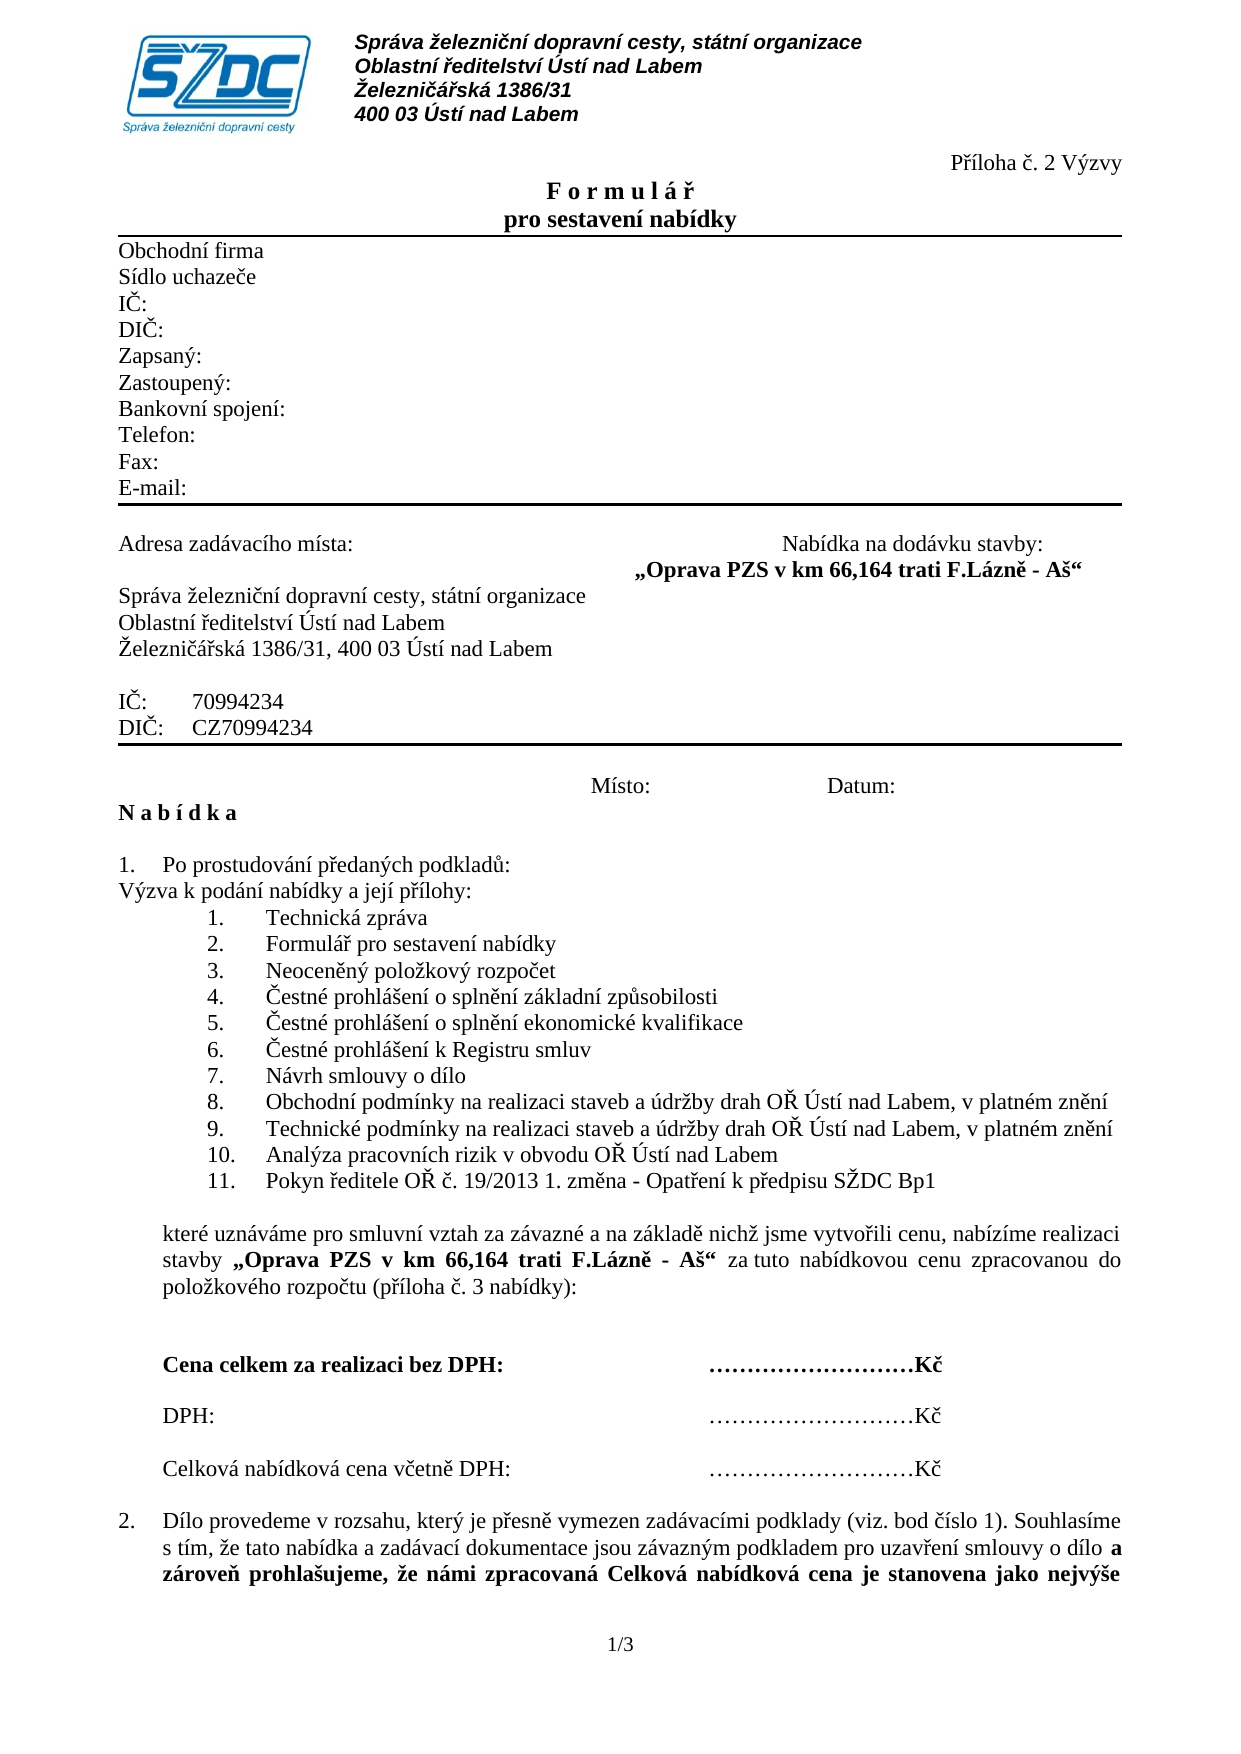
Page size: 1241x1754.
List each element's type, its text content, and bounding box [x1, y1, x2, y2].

text Telefon: [118, 421, 1122, 448]
text které uznáváme pro smluvní vztah za závazné a na základě nichž jsme vytvořili cenu, nabízíme realizaci stavby „Oprava PZS v km 66,164 trati F.Lázně - Aš“ za tuto nabídkovou cenu zpracovanou do položkového rozpočtu (příloha č. 3 nabídky): [162, 1220, 1122, 1299]
list 8. Obchodní podmínky na realizaci staveb a údržby drah OŘ Ústí nad Labem, v platném znění [207, 1088, 1122, 1115]
text Příloha č. 2 Výzvy [118, 149, 1122, 176]
picture [121, 29, 313, 137]
text IČ: [118, 290, 1122, 316]
text Zastoupený: [118, 369, 1122, 395]
text Výzva k podání nabídky a její přílohy: [118, 878, 1122, 904]
list DPH: ………………………Kč [162, 1402, 1122, 1455]
list 7. Návrh smlouvy o dílo [207, 1062, 1122, 1088]
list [118, 1507, 1122, 1586]
list 10. Analýza pracovních rizik v obvodu OŘ Ústí nad Labem [207, 1141, 1122, 1167]
text „Oprava PZS v km 66,164 trati F.Lázně - Aš“ [591, 556, 1122, 582]
list 3. Neoceněný položkový rozpočet [207, 957, 1122, 983]
list 1. Technická zpráva [207, 904, 1122, 930]
list 5. Čestné prohlášení o splnění ekonomické kvalifikace [207, 1009, 1122, 1036]
text pro sestavení nabídky [118, 204, 1122, 235]
list 6. Čestné prohlášení k Registru smluv [207, 1036, 1122, 1062]
text N a b í d k a [118, 798, 1122, 825]
text Fax: [118, 448, 1122, 474]
text F o r m u l á ř [118, 176, 1122, 204]
text Sídlo uchazeče [118, 263, 1122, 290]
list 9. Technické podmínky na realizaci staveb a údržby drah OŘ Ústí nad Labem, v platném znění [207, 1115, 1122, 1141]
text Oblastní ředitelství Ústí nad Labem [118, 609, 1122, 635]
text DIČ: CZ70994234 [118, 714, 1122, 743]
text Železničářská 1386/31, 400 03 Ústí nad Labem [118, 635, 1122, 662]
text Adresa zadávacího místa: Nabídka na dodávku stavby: [118, 530, 1122, 556]
list 11. Pokyn ředitele OŘ č. 19/2013 1. změna - Opatření k předpisu SŽDC Bp1 [207, 1167, 1122, 1194]
text Obchodní firma [118, 237, 1122, 263]
text DIČ: [118, 316, 1122, 342]
list 4. Čestné prohlášení o splnění základní způsobilosti [207, 983, 1122, 1009]
list 2. Formulář pro sestavení nabídky [207, 930, 1122, 957]
text Správa železniční dopravní cesty, státní organizace [118, 582, 1122, 609]
list Po prostudování předaných podkladů: [118, 851, 1122, 878]
text IČ: 70994234 [118, 688, 1122, 714]
list Celková nabídková cena včetně DPH: ………………………Kč [162, 1455, 1122, 1481]
list Cena celkem za realizaci bez DPH: ………………………Kč [162, 1351, 1122, 1377]
text E-mail: [118, 474, 1122, 503]
text Zapsaný: [118, 342, 1122, 369]
text Bankovní spojení: [118, 395, 1122, 421]
text Místo: Datum: [591, 772, 1122, 798]
